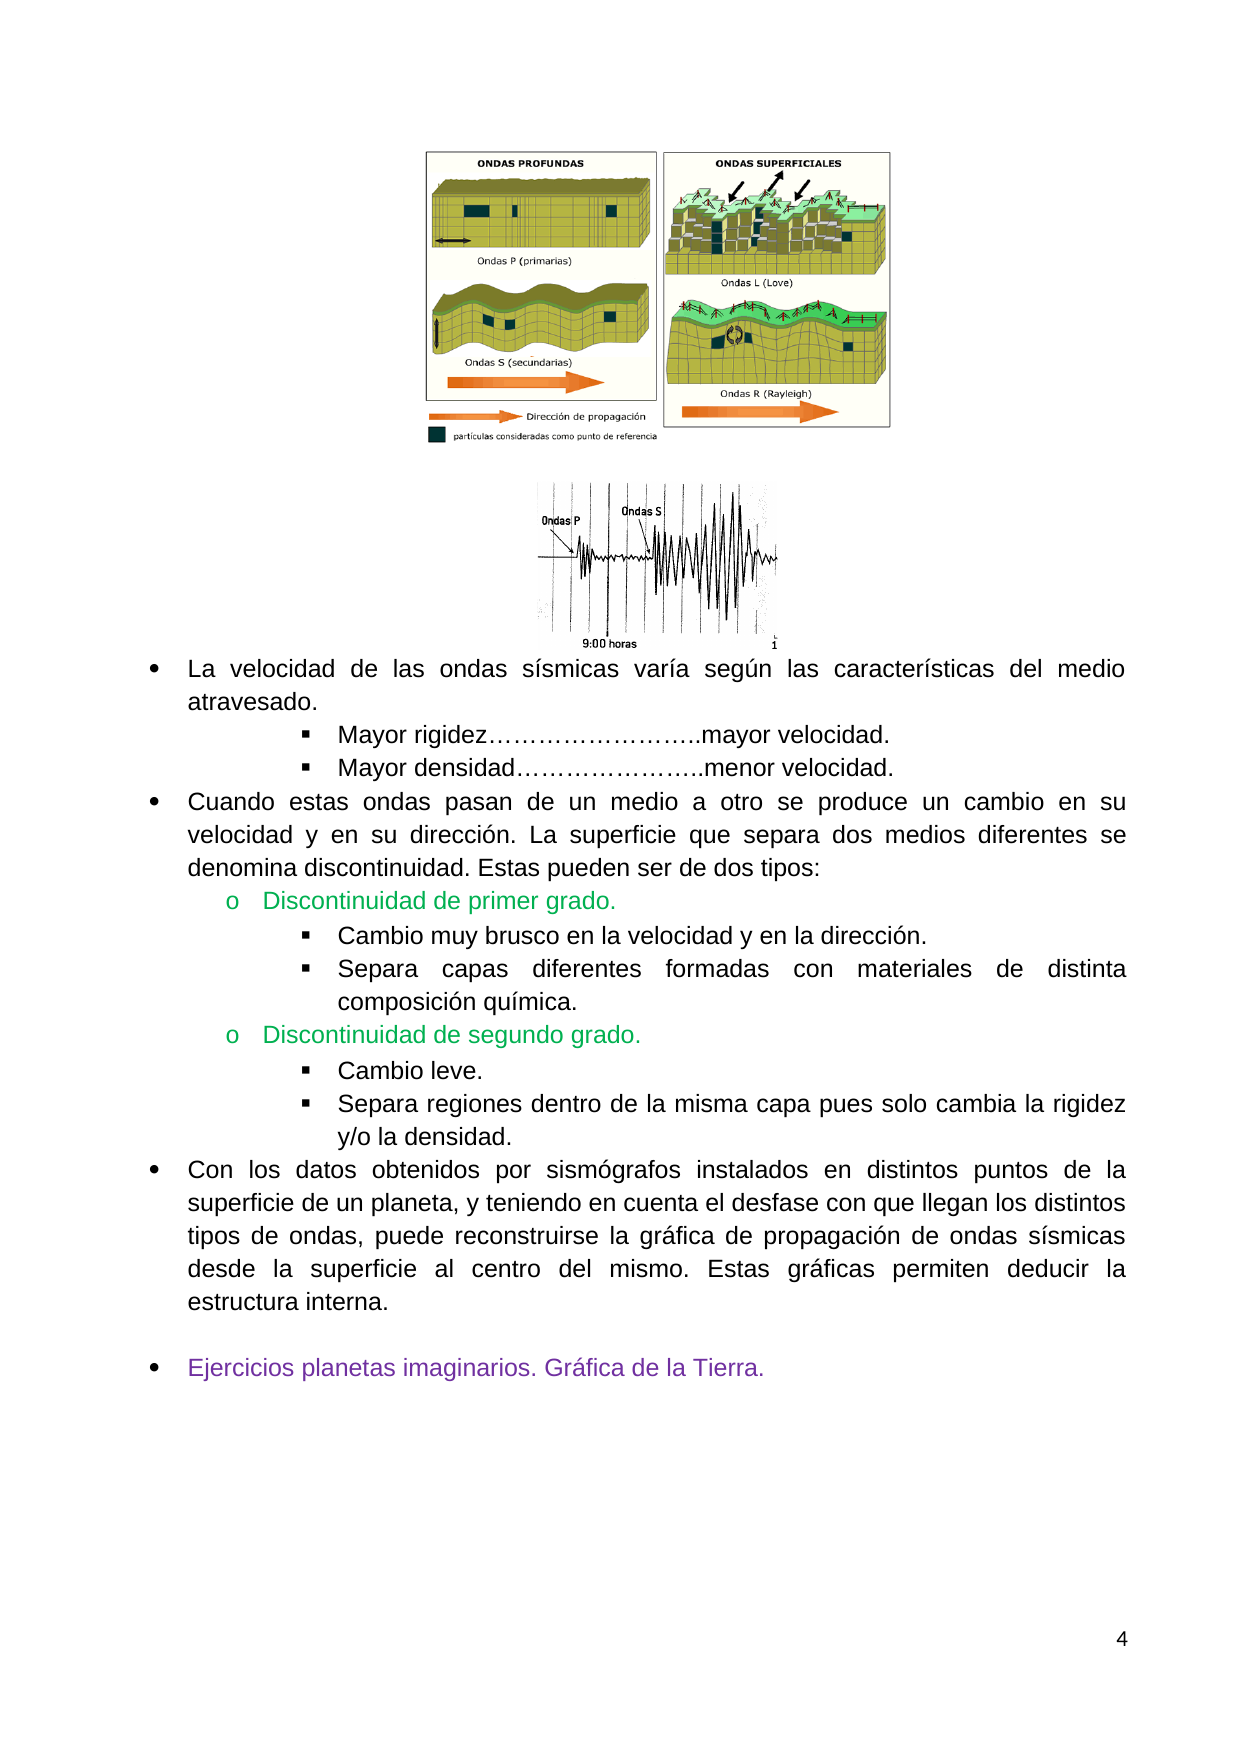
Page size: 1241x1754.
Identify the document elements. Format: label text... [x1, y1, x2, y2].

list Con los datos obtenidos por sismógrafos instalados en distintos puntos de la superficie de un planeta, y teniendo en cuenta el desfase con que llegan los distintos tipos de ondas, puede reconstruirse la gráfica de propagación de ondas sísmicas desde la superficie al centro del mismo. Estas gráficas permiten deducir la estructura interna. [150, 1155, 1128, 1316]
list Mayor densidad…………………..menor velocidad. [300, 753, 1128, 782]
list Discontinuidad de primer grado. [225, 886, 1128, 917]
list Cambio muy brusco en la velocidad y en la dirección. [300, 921, 1128, 950]
list Ejercicios planetas imaginarios. Gráfica de la Tierra. [150, 1353, 1128, 1382]
picture [423, 150, 892, 445]
list Separa regiones dentro de la misma capa pues solo cambia la rigidez y/o la densidad. [300, 1089, 1128, 1151]
list Cambio leve. [300, 1056, 1128, 1085]
list Discontinuidad de segundo grado. [225, 1020, 1128, 1051]
list Cuando estas ondas pasan de un medio a otro se produce un cambio en su velocidad y en su dirección. La superficie que separa dos medios diferentes se denomina discontinuidad. Estas pueden ser de dos tipos: [150, 786, 1128, 881]
list Mayor rigidez……………………..mayor velocidad. [300, 720, 1128, 749]
list La velocidad de las ondas sísmicas varía según las características del medio atravesado. [150, 654, 1128, 716]
picture [537, 481, 778, 650]
list Separa capas diferentes formadas con materiales de distinta composición química. [300, 954, 1128, 1016]
